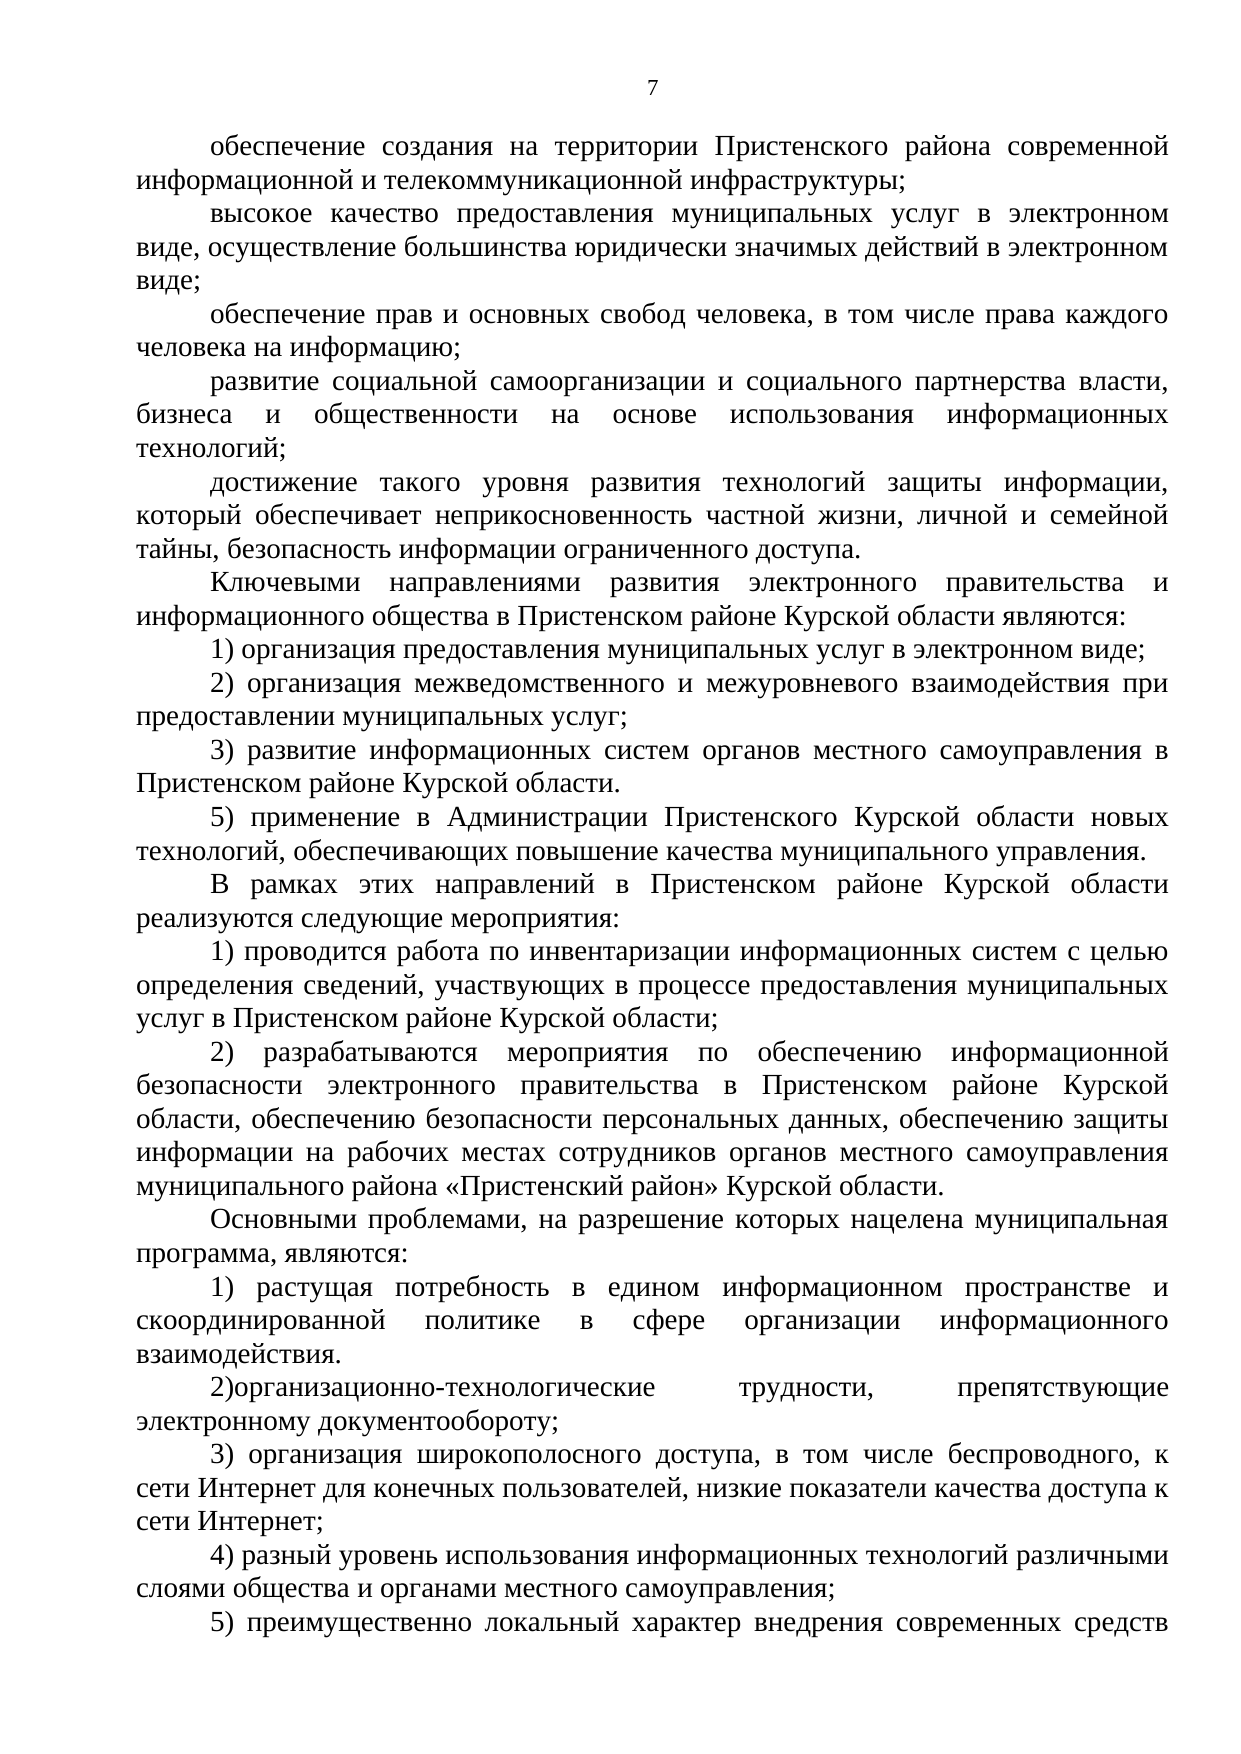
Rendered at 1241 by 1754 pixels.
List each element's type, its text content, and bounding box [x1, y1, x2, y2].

text 4) разный уровень использования информационных технологий различными слоями общества и органами местного самоуправления; [136, 1537, 1169, 1604]
text 3) развитие информационных систем органов местного самоуправления в Пристенском районе Курской области. [136, 732, 1169, 799]
text Ключевыми направлениями развития электронного правительства и информационного общества в Пристенском районе Курской области являются: [136, 564, 1169, 631]
text обеспечение прав и основных свобод человека, в том числе права каждого человека на информацию; [136, 296, 1169, 363]
text достижение такого уровня развития технологий защиты информации, который обеспечивает неприкосновенность частной жизни, личной и семейной тайны, безопасность информации ограниченного доступа. [136, 464, 1169, 564]
text Основными проблемами, на разрешение которых нацелена муниципальная программа, являются: [136, 1202, 1169, 1269]
text 1) растущая потребность в едином информационном пространстве и скоординированной политике в сфере организации информационного взаимодействия. [136, 1269, 1169, 1369]
text 3) организация широкополосного доступа, в том числе беспроводного, к сети Интернет для конечных пользователей, низкие показатели качества доступа к сети Интернет; [136, 1436, 1169, 1537]
text 5) применение в Администрации Пристенского Курской области новых технологий, обеспечивающих повышение качества муниципального управления. [136, 799, 1169, 866]
text развитие социальной самоорганизации и социального партнерства власти, бизнеса и общественности на основе использования информационных технологий; [136, 363, 1169, 464]
text 2) организация межведомственного и межуровневого взаимодействия при предоставлении муниципальных услуг; [136, 665, 1169, 732]
text 2) разрабатываются мероприятия по обеспечению информационной безопасности электронного правительства в Пристенском районе Курской области, обеспечению безопасности персональных данных, обеспечению защиты информации на рабочих местах сотрудников органов местного самоуправления муниципального района «Пристенский район» Курской области. [136, 1034, 1169, 1202]
text обеспечение создания на территории Пристенского района современной информационной и телекоммуникационной инфраструктуры; [136, 128, 1169, 195]
text 2)организационно-технологические трудности, препятствующие электронному документообороту; [136, 1369, 1169, 1436]
text 1) организация предоставления муниципальных услуг в электронном виде; [136, 631, 1169, 665]
text В рамках этих направлений в Пристенском районе Курской области реализуются следующие мероприятия: [136, 866, 1169, 933]
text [136, 1604, 1169, 1638]
text 1) проводится работа по инвентаризации информационных систем с целью определения сведений, участвующих в процессе предоставления муниципальных услуг в Пристенском районе Курской области; [136, 933, 1169, 1034]
text высокое качество предоставления муниципальных услуг в электронном виде, осуществление большинства юридически значимых действий в электронном виде; [136, 195, 1169, 296]
